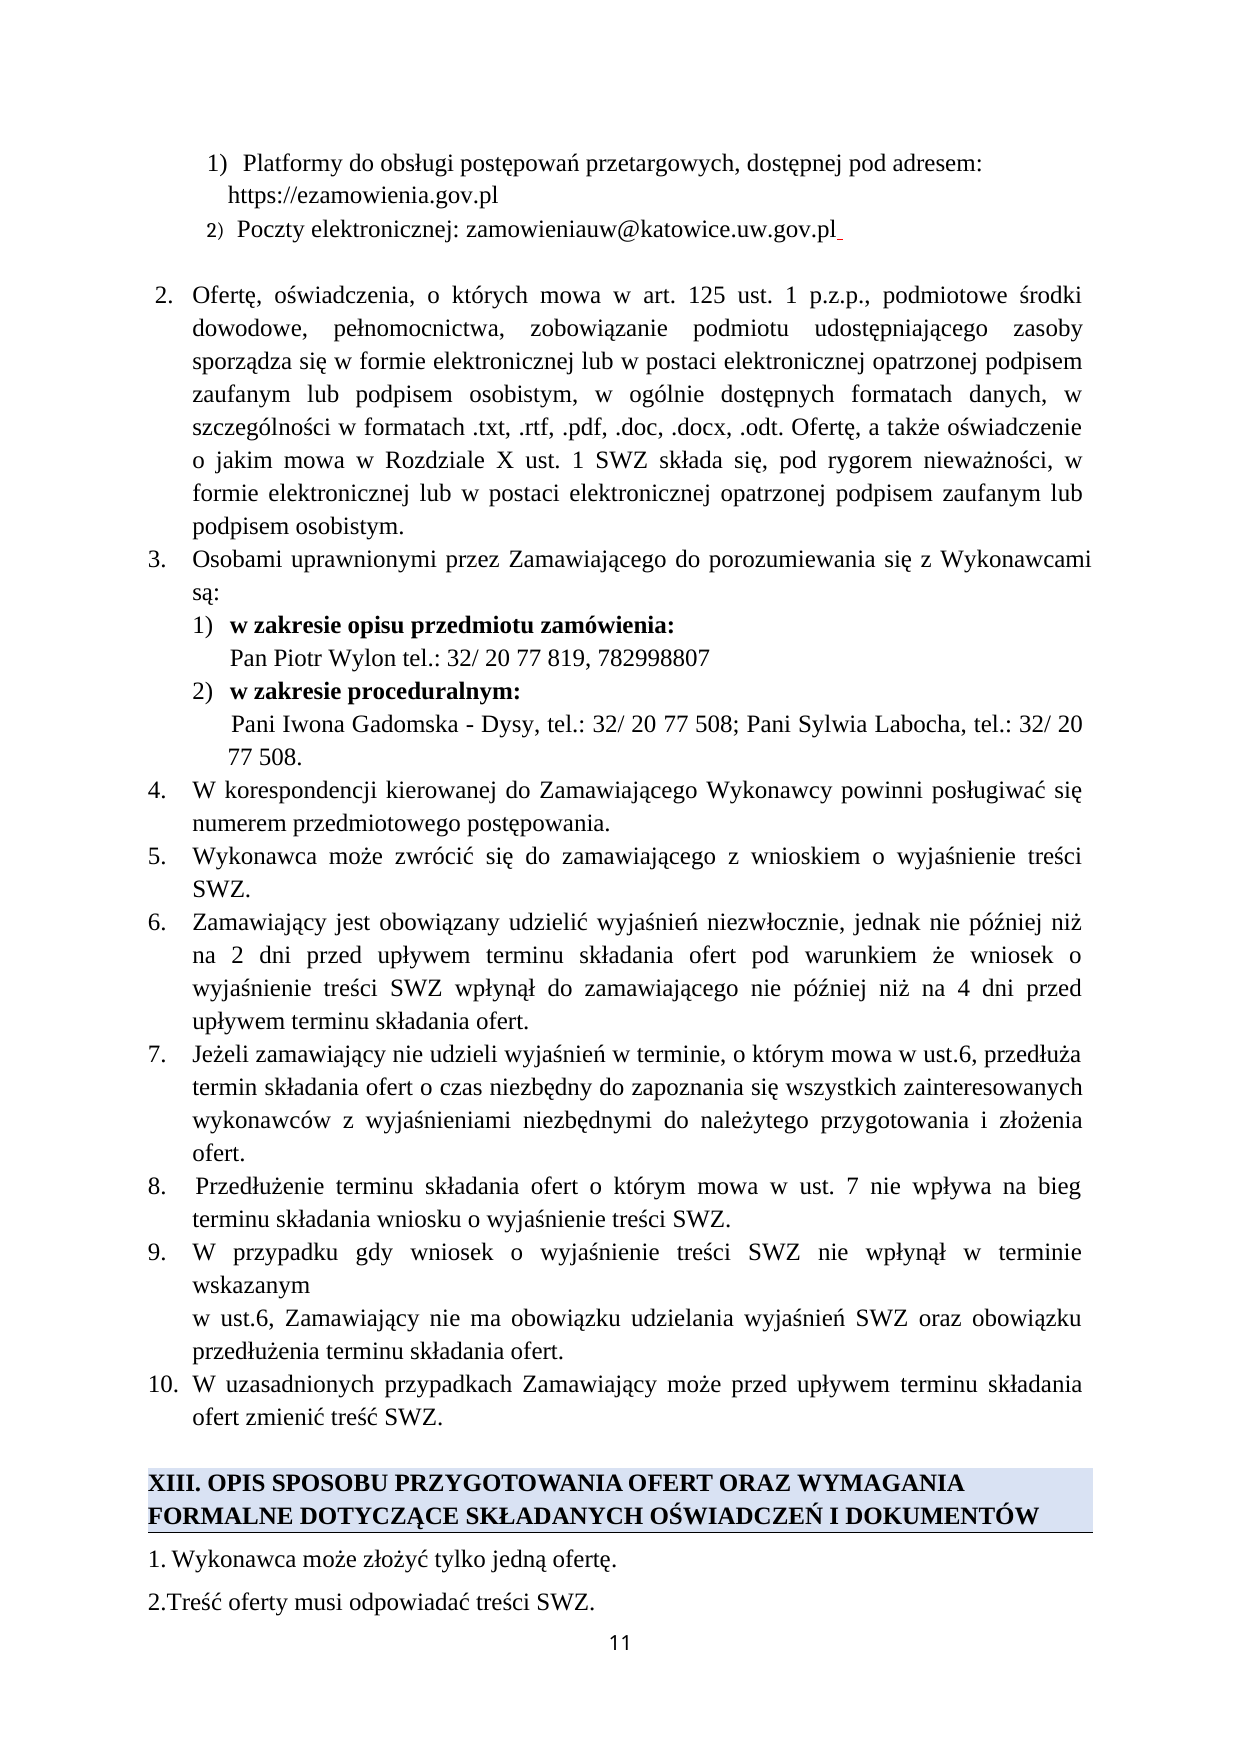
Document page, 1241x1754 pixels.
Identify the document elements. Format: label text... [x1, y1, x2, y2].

list W uzasadnionych przypadkach Zamawiający może przed upływem terminu składania ofert zmienić treść SWZ. [148, 1369, 1083, 1431]
list Wykonawca może zwrócić się do zamawiającego z wnioskiem o wyjaśnienie treści SWZ. [148, 841, 1083, 903]
list W przypadku gdy wniosek o wyjaśnienie treści SWZ nie wpłynął w terminie wskazanym w ust.6, Zamawiający nie ma obowiązku udzielania wyjaśnień SWZ oraz obowiązku przedłużenia terminu składania ofert. [148, 1237, 1083, 1365]
text 2.Treść oferty musi odpowiadać treści SWZ. [148, 1587, 1093, 1616]
text 1. Wykonawca może złożyć tylko jedną ofertę. [148, 1544, 1093, 1573]
list Zamawiający jest obowiązany udzielić wyjaśnień niezwłocznie, jednak nie później niż na 2 dni przed upływem terminu składania ofert pod warunkiem że wniosek o wyjaśnienie treści SWZ wpłynął do zamawiającego nie później niż na 4 dni przed upływem terminu składania ofert. [148, 907, 1083, 1035]
list Przedłużenie terminu składania ofert o którym mowa w ust. 7 nie wpływa na bieg terminu składania wniosku o wyjaśnienie treści SWZ. [148, 1171, 1083, 1233]
list w zakresie opisu przedmiotu zamówienia: [192, 610, 1083, 639]
list Osobami uprawnionymi przez Zamawiającego do porozumiewania się z Wykonawcami są: [148, 544, 1093, 606]
text https://ezamowienia.gov.pl [221, 181, 1083, 209]
list Platformy do obsługi postępowań przetargowych, dostępnej pod adresem: [207, 148, 1083, 176]
text XIII. OPIS SPOSOBU PRZYGOTOWANIA OFERT ORAZ WYMAGANIA FORMALNE DOTYCZĄCE SKŁADANYCH OŚWIADCZEŃ I DOKUMENTÓW [148, 1468, 1093, 1532]
list Pani Iwona Gadomska - Dysy, tel.: 32/ 20 77 508; Pani Sylwia Labocha, tel.: 32/ 20 77 508. [227, 709, 1083, 771]
list Poczty elektronicznej: zamowieniauw@katowice.uw.gov.pl [207, 214, 1083, 242]
text Pan Piotr Wylon tel.: 32/ 20 77 819, 782998807 [229, 643, 1083, 672]
list w zakresie proceduralnym: [192, 676, 1083, 705]
list W korespondencji kierowanej do Zamawiającego Wykonawcy powinni posługiwać się numerem przedmiotowego postępowania. [148, 775, 1083, 837]
list Jeżeli zamawiający nie udzieli wyjaśnień w terminie, o którym mowa w ust.6, przedłuża termin składania ofert o czas niezbędny do zapoznania się wszystkich zainteresowanych wykonawców z wyjaśnieniami niezbędnymi do należytego przygotowania i złożenia ofert. [148, 1039, 1083, 1167]
list Ofertę, oświadczenia, o których mowa w art. 125 ust. 1 p.z.p., podmiotowe środki dowodowe, pełnomocnictwa, zobowiązanie podmiotu udostępniającego zasoby sporządza się w formie elektronicznej lub w postaci elektronicznej opatrzonej podpisem zaufanym lub podpisem osobistym, w ogólnie dostępnych formatach danych, w szczególności w formatach .txt, .rtf, .pdf, .doc, .docx, .odt. Ofertę, a także oświadczenie o jakim mowa w Rozdziale X ust. 1 SWZ składa się, pod rygorem nieważności, w formie elektronicznej lub w postaci elektronicznej opatrzonej podpisem zaufanym lub podpisem osobistym. [154, 280, 1083, 539]
